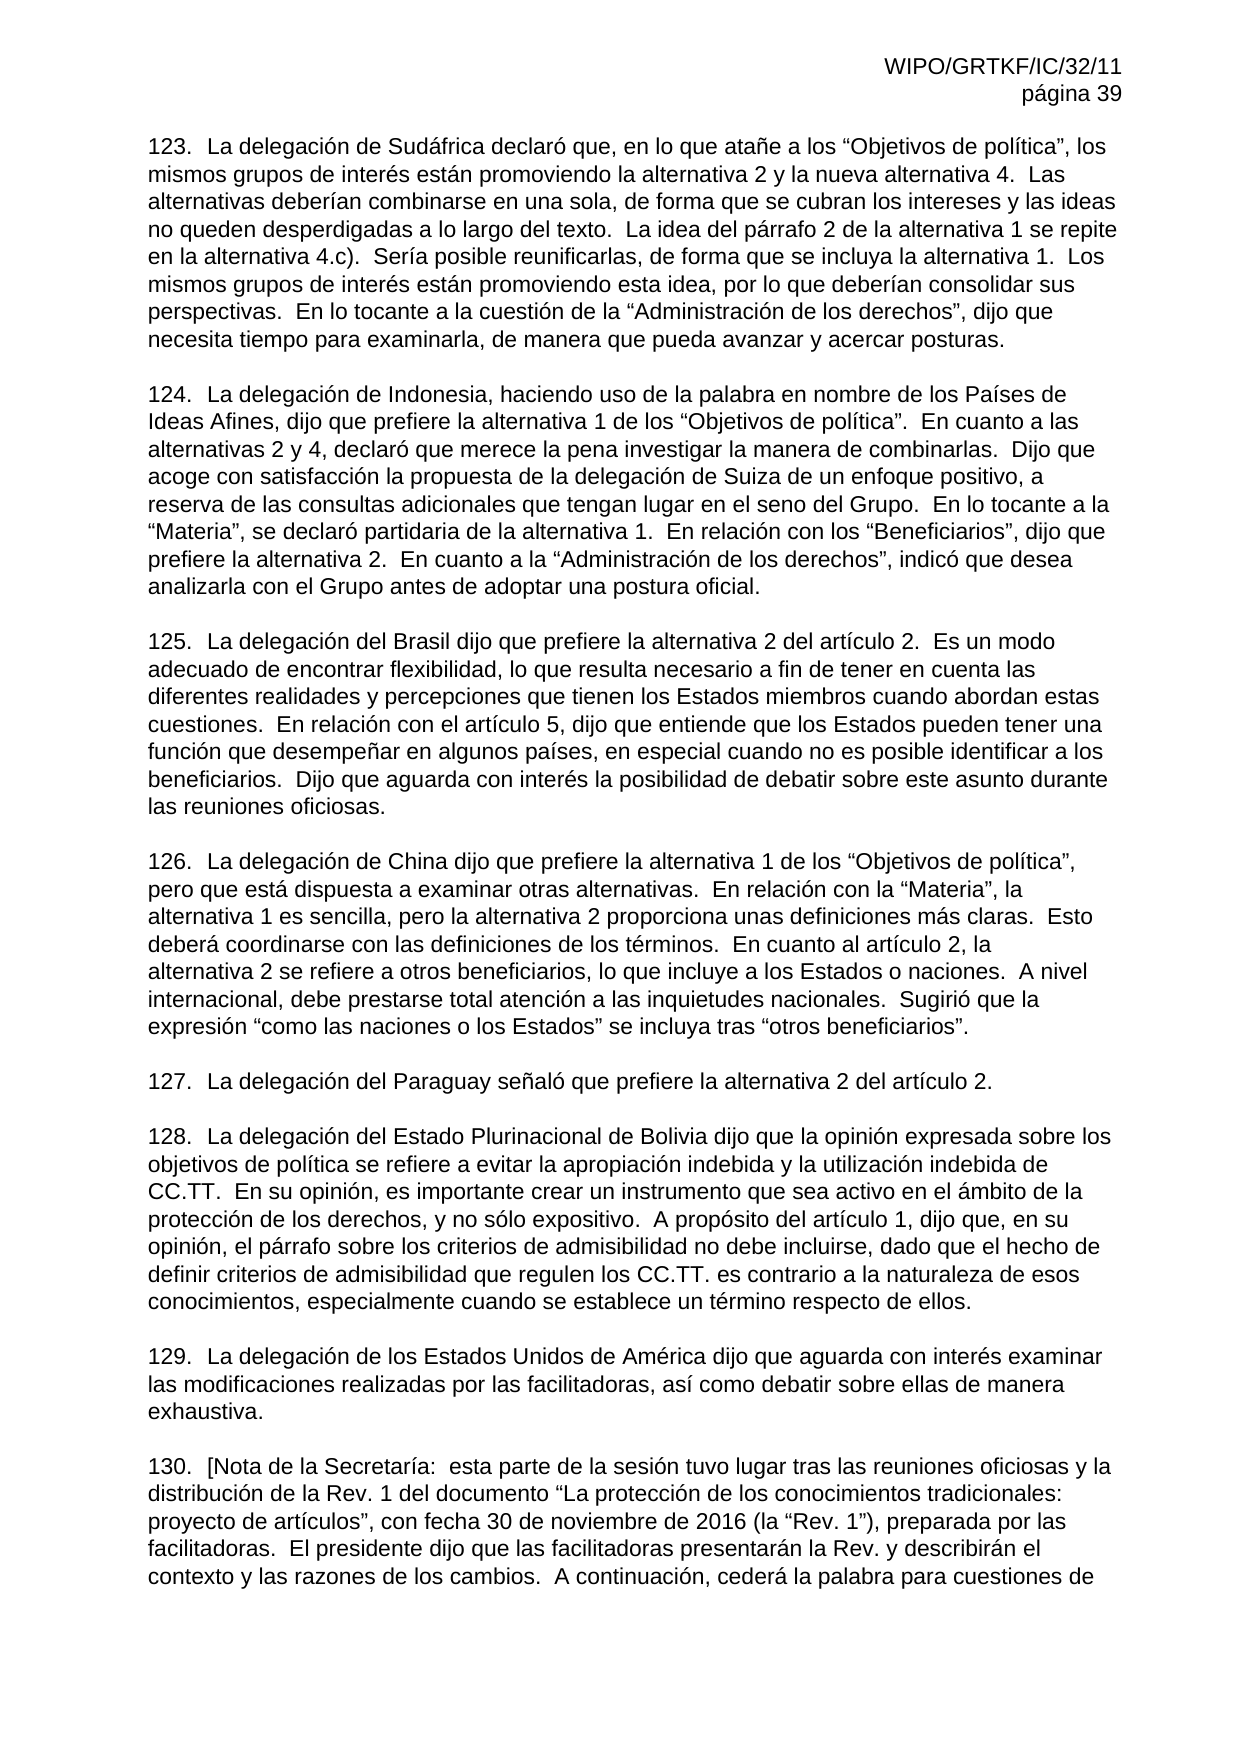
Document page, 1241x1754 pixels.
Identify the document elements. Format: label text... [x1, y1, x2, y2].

list La delegación del Estado Plurinacional de Bolivia dijo que la opinión expresada sobre los objetivos de política se refiere a evitar la apropiación indebida y la utilización indebida de CC.TT. En su opinión, es importante crear un instrumento que sea activo en el ámbito de la protección de los derechos, y no sólo expositivo. A propósito del artículo 1, dijo que, en su opinión, el párrafo sobre los criterios de admisibilidad no debe incluirse, dado que el hecho de definir criterios de admisibilidad que regulen los CC.TT. es contrario a la naturaleza de esos conocimientos, especialmente cuando se establece un término respecto de ellos. [148, 1122, 1122, 1315]
list La delegación de China dijo que prefiere la alternativa 1 de los “Objetivos de política”, pero que está dispuesta a examinar otras alternativas. En relación con la “Materia”, la alternativa 1 es sencilla, pero la alternativa 2 proporciona unas definiciones más claras. Esto deberá coordinarse con las definiciones de los términos. En cuanto al artículo 2, la alternativa 2 se refiere a otros beneficiarios, lo que incluye a los Estados o naciones. A nivel internacional, debe prestarse total atención a las inquietudes nacionales. Sugirió que la expresión “como las naciones o los Estados” se incluya tras “otros beneficiarios”. [148, 847, 1122, 1040]
list La delegación del Paraguay señaló que prefiere la alternativa 2 del artículo 2. [148, 1067, 1122, 1095]
list La delegación de los Estados Unidos de América dijo que aguarda con interés examinar las modificaciones realizadas por las facilitadoras, así como debatir sobre ellas de manera exhaustiva. [148, 1342, 1122, 1425]
list La delegación de Sudáfrica declaró que, en lo que atañe a los “Objetivos de política”, los mismos grupos de interés están promoviendo la alternativa 2 y la nueva alternativa 4. Las alternativas deberían combinarse en una sola, de forma que se cubran los intereses y las ideas no queden desperdigadas a lo largo del texto. La idea del párrafo 2 de la alternativa 1 se repite en la alternativa 4.c). Sería posible reunificarlas, de forma que se incluya la alternativa 1. Los mismos grupos de interés están promoviendo esta idea, por lo que deberían consolidar sus perspectivas. En lo tocante a la cuestión de la “Administración de los derechos”, dijo que necesita tiempo para examinarla, de manera que pueda avanzar y acercar posturas. [148, 132, 1122, 352]
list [148, 1451, 1122, 1589]
list La delegación de Indonesia, haciendo uso de la palabra en nombre de los Países de Ideas Afines, dijo que prefiere la alternativa 1 de los “Objetivos de política”. En cuanto a las alternativas 2 y 4, declaró que merece la pena investigar la manera de combinarlas. Dijo que acoge con satisfacción la propuesta de la delegación de Suiza de un enfoque positivo, a reserva de las consultas adicionales que tengan lugar en el seno del Grupo. En lo tocante a la “Materia”, se declaró partidaria de la alternativa 1. En relación con los “Beneficiarios”, dijo que prefiere la alternativa 2. En cuanto a la “Administración de los derechos”, indicó que desea analizarla con el Grupo antes de adoptar una postura oficial. [148, 380, 1122, 600]
list La delegación del Brasil dijo que prefiere la alternativa 2 del artículo 2. Es un modo adecuado de encontrar flexibilidad, lo que resulta necesario a fin de tener en cuenta las diferentes realidades y percepciones que tienen los Estados miembros cuando abordan estas cuestiones. En relación con el artículo 5, dijo que entiende que los Estados pueden tener una función que desempeñar en algunos países, en especial cuando no es posible identificar a los beneficiarios. Dijo que aguarda con interés la posibilidad de debatir sobre este asunto durante las reuniones oficiosas. [148, 627, 1122, 820]
